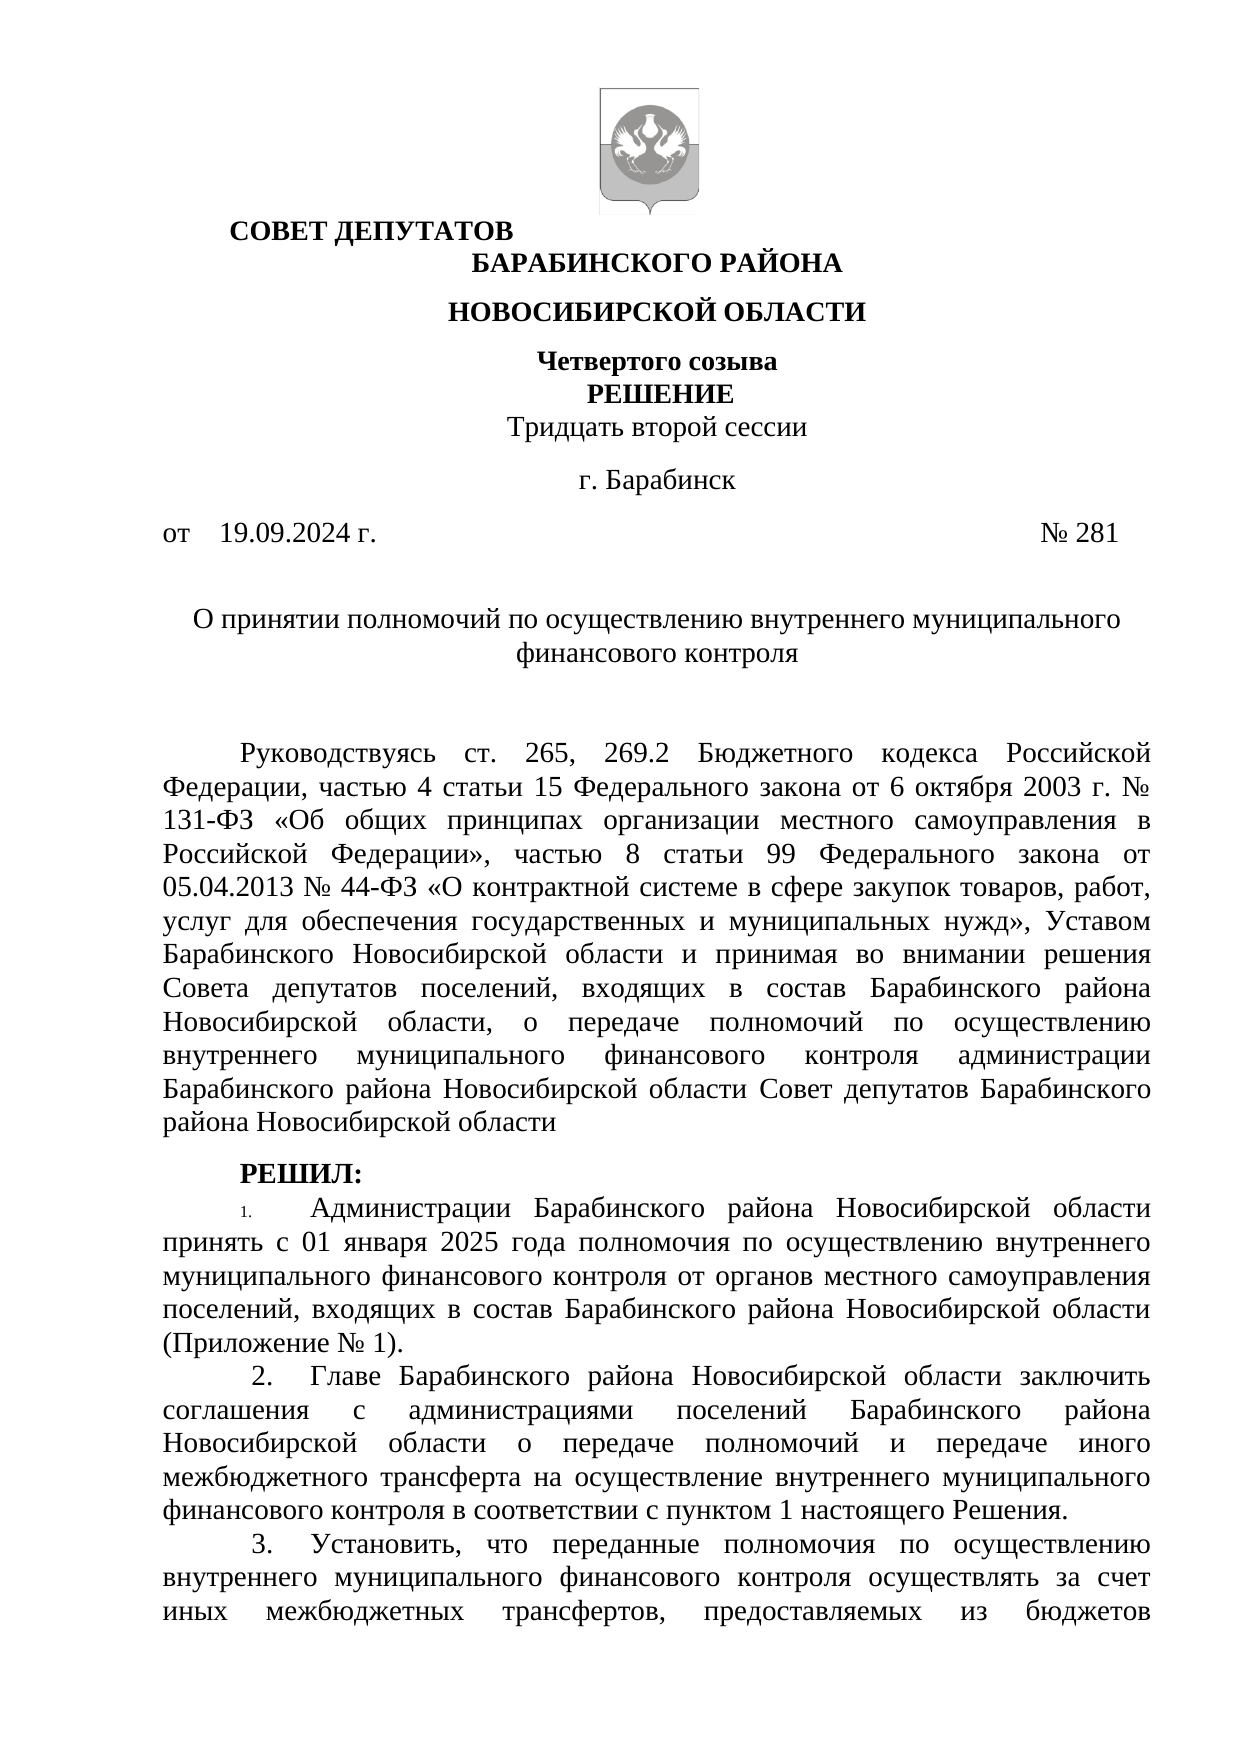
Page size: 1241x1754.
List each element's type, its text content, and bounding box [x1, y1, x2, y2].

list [162, 1526, 1152, 1627]
text от 19.09.2024 г. № 281 [162, 515, 1152, 548]
text Тридцать второй сессии [162, 409, 1152, 443]
subtitle РЕШЕНИЕ [162, 377, 1152, 409]
text Руководствуясь ст. 265, 269.2 Бюджетного кодекса Российской Федерации, частью 4 статьи 15 Федерального закона от 6 октября 2003 г. № 131-ФЗ «Об общих принципах организации местного самоуправления в Российской Федерации», частью 8 статьи 99 Федерального закона от 05.04.2013 № 44-ФЗ «О контрактной системе в сфере закупок товаров, работ, услуг для обеспечения государственных и муниципальных нужд», Уставом Барабинского Новосибирской области и принимая во внимании решения Совета депутатов поселений, входящих в состав Барабинского района Новосибирской области, о передаче полномочий по осуществлению внутреннего муниципального финансового контроля администрации Барабинского района Новосибирской области Совет депутатов Барабинского района Новосибирской области [162, 735, 1152, 1138]
list Главе Барабинского района Новосибирской области заключить соглашения с администрациями поселений Барабинского района Новосибирской области о передаче полномочий и передаче иного межбюджетного трансферта на осуществление внутреннего муниципального финансового контроля в соответствии с пунктом 1 настоящего Решения. [162, 1358, 1152, 1526]
text г. Барабинск [162, 462, 1152, 496]
text НОВОСИБИРСКОЙ ОБЛАСТИ [162, 295, 1152, 328]
text СОВЕТ ДЕПУТАТОВ БАРАБИНСКОГО РАЙОНА [162, 214, 1152, 279]
list Администрации Барабинского района Новосибирской области принять с 01 января 2025 года полномочия по осуществлению внутреннего муниципального финансового контроля от органов местного самоуправления поселений, входящих в состав Барабинского района Новосибирской области (Приложение № 1). [162, 1191, 1152, 1358]
text О принятии полномочий по осуществлению внутреннего муниципального финансового контроля [162, 601, 1152, 668]
subtitle Четвертого созыва [162, 344, 1152, 377]
picture [599, 87, 700, 215]
text РЕШИЛ: [162, 1157, 1152, 1191]
